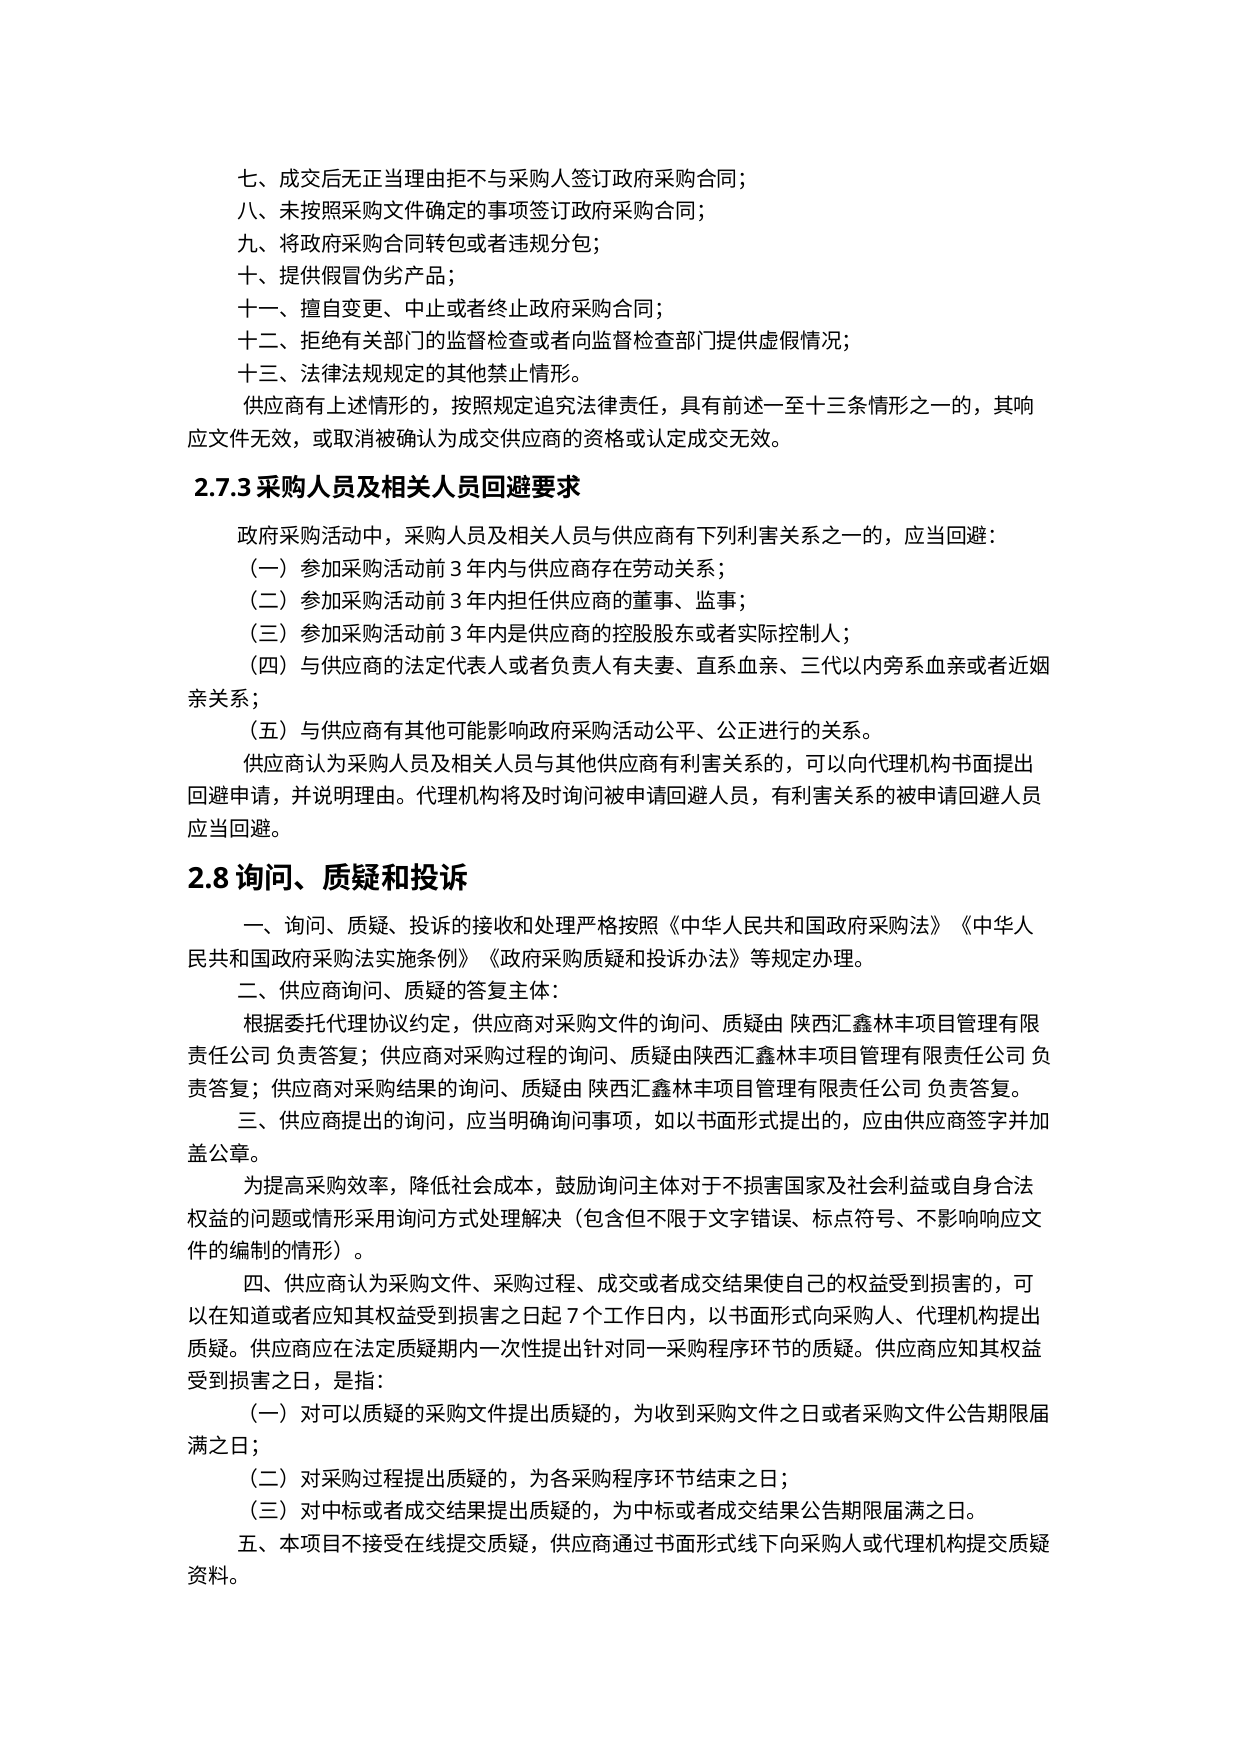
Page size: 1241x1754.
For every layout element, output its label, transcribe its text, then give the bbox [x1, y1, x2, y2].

text 政府采购活动中，采购人员及相关人员与供应商有下列利害关系之一的，应当回避： [187, 519, 1053, 552]
text （五）与供应商有其他可能影响政府采购活动公平、公正进行的关系。 [187, 714, 1053, 747]
text （三）对中标或者成交结果提出质疑的，为中标或者成交结果公告期限届满之日。 [187, 1494, 1053, 1527]
text 七、成交后无正当理由拒不与采购人签订政府采购合同； [187, 162, 1053, 194]
text 四、供应商认为采购文件、采购过程、成交或者成交结果使自己的权益受到损害的，可以在知道或者应知其权益受到损害之日起7个工作日内，以书面形式向采购人、代理机构提出质疑。供应商应在法定质疑期内一次性提出针对同一采购程序环节的质疑。供应商应知其权益受到损害之日，是指： [187, 1267, 1053, 1397]
text （一）参加采购活动前3年内与供应商存在劳动关系； [187, 552, 1053, 584]
text （四）与供应商的法定代表人或者负责人有夫妻、直系血亲、三代以内旁系血亲或者近姻亲关系； [187, 649, 1053, 714]
text 为提高采购效率，降低社会成本，鼓励询问主体对于不损害国家及社会利益或自身合法权益的问题或情形采用询问方式处理解决（包含但不限于文字错误、标点符号、不影响响应文件的编制的情形）。 [187, 1169, 1053, 1267]
text 供应商认为采购人员及相关人员与其他供应商有利害关系的，可以向代理机构书面提出回避申请，并说明理由。代理机构将及时询问被申请回避人员，有利害关系的被申请回避人员应当回避。 [187, 747, 1053, 844]
text 八、未按照采购文件确定的事项签订政府采购合同； [187, 194, 1053, 227]
text （三）参加采购活动前3年内是供应商的控股股东或者实际控制人； [187, 617, 1053, 649]
text 五、本项目不接受在线提交质疑，供应商通过书面形式线下向采购人或代理机构提交质疑资料。 [187, 1527, 1053, 1592]
text 2.7.3采购人员及相关人员回避要求 [187, 454, 1053, 519]
text 二、供应商询问、质疑的答复主体： [187, 974, 1053, 1007]
text （二）参加采购活动前3年内担任供应商的董事、监事； [187, 584, 1053, 617]
text 十一、擅自变更、中止或者终止政府采购合同； [187, 292, 1053, 324]
text 十三、法律法规规定的其他禁止情形。 [187, 357, 1053, 389]
text 供应商有上述情形的，按照规定追究法律责任，具有前述一至十三条情形之一的，其响应文件无效，或取消被确认为成交供应商的资格或认定成交无效。 [187, 389, 1053, 454]
text 九、将政府采购合同转包或者违规分包； [187, 227, 1053, 259]
text 三、供应商提出的询问，应当明确询问事项，如以书面形式提出的，应由供应商签字并加盖公章。 [187, 1104, 1053, 1169]
text 十、提供假冒伪劣产品； [187, 259, 1053, 292]
text （一）对可以质疑的采购文件提出质疑的，为收到采购文件之日或者采购文件公告期限届满之日； [187, 1397, 1053, 1462]
text 根据委托代理协议约定，供应商对采购文件的询问、质疑由 陕西汇鑫林丰项目管理有限责任公司 负责答复；供应商对采购过程的询问、质疑由陕西汇鑫林丰项目管理有限责任公司 负责答复；供应商对采购结果的询问、质疑由 陕西汇鑫林丰项目管理有限责任公司 负责答复。 [187, 1007, 1053, 1104]
text （二）对采购过程提出质疑的，为各采购程序环节结束之日； [187, 1462, 1053, 1494]
text 一、询问、质疑、投诉的接收和处理严格按照《中华人民共和国政府采购法》《中华人民共和国政府采购法实施条例》《政府采购质疑和投诉办法》等规定办理。 [187, 909, 1053, 974]
text 2.8询问、质疑和投诉 [187, 844, 1053, 909]
text 十二、拒绝有关部门的监督检查或者向监督检查部门提供虚假情况； [187, 324, 1053, 357]
